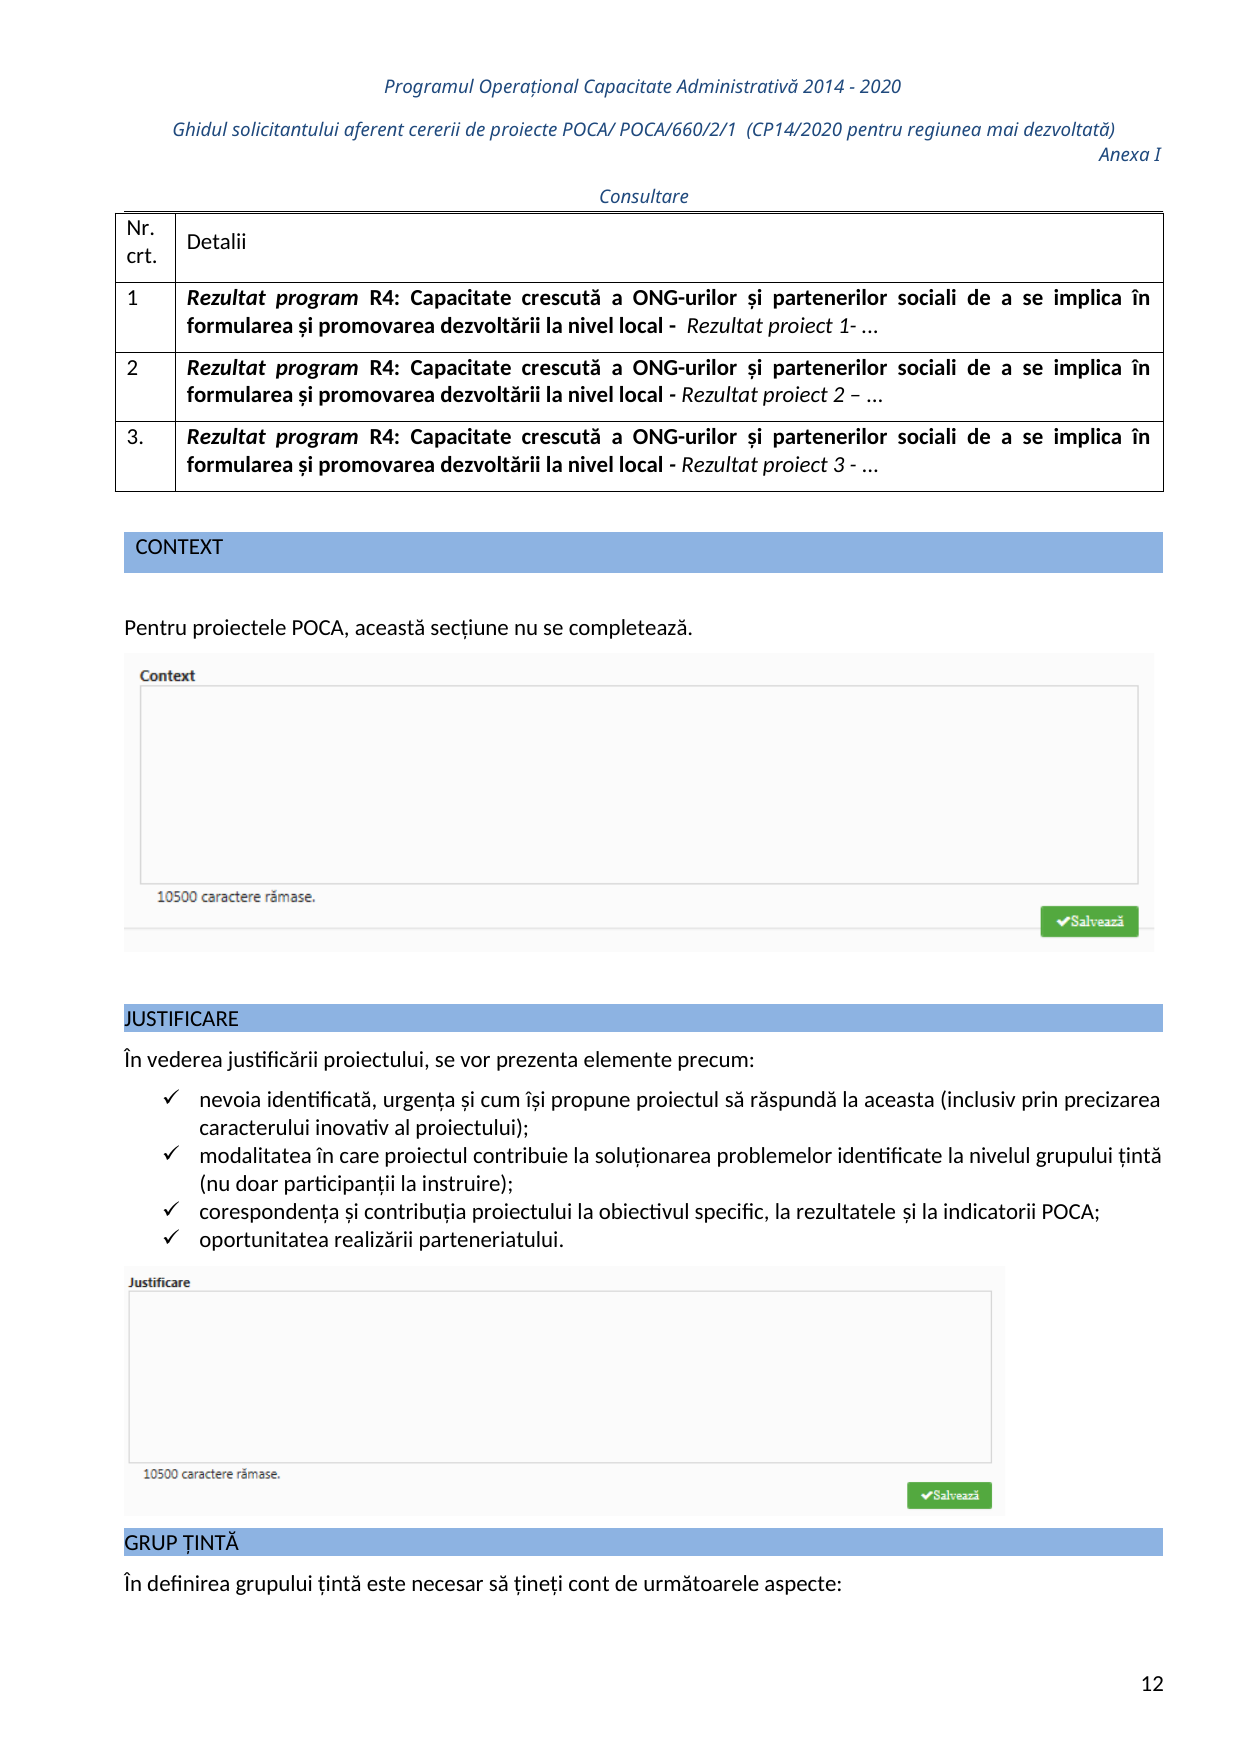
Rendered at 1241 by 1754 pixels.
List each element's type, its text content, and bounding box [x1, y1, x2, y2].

list modalitatea în care proiectul contribuie la soluționarea problemelor identificate la nivelul grupului țintă (nu doar participanții la instruire); [162, 1141, 1163, 1197]
list nevoia identificată, urgența și cum își propune proiectul să răspundă la aceasta (inclusiv prin precizarea caracterului inovativ al proiectului); [162, 1085, 1163, 1141]
table_header Detalii [176, 214, 1163, 282]
table_cell 1 [116, 283, 175, 352]
text În vederea justificării proiectului, se vor prezenta elemente precum: [124, 1045, 1163, 1073]
text Pentru proiectele POCA, această secțiune nu se completează. [124, 613, 1163, 641]
table_cell Rezultat program R4: Capacitate crescută a ONG-urilor și partenerilor sociali de a se implica în formularea și promovarea dezvoltării la nivel local - Rezultat proiect 3 - ... [176, 422, 1163, 491]
list corespondența și contribuția proiectului la obiectivul specific, la rezultatele și la indicatorii POCA; [162, 1197, 1163, 1225]
table_cell Rezultat program R4: Capacitate crescută a ONG-urilor și partenerilor sociali de a se implica în formularea și promovarea dezvoltării la nivel local - Rezultat proiect 2 – ... [176, 353, 1163, 421]
table_header Nr. crt. [116, 214, 175, 282]
list oportunitatea realizării parteneriatului. [162, 1225, 1163, 1253]
picture [124, 653, 1155, 952]
picture [124, 1266, 1006, 1516]
text În definirea grupului țintă este necesar să țineți cont de următoarele aspecte: [124, 1569, 1163, 1597]
text GRUP ȚINTĂ [124, 1528, 1163, 1556]
text JUSTIFICARE [124, 1004, 1163, 1032]
table_cell 3. [116, 422, 175, 491]
table_cell Rezultat program R4: Capacitate crescută a ONG-urilor și partenerilor sociali de a se implica în formularea și promovarea dezvoltării la nivel local - Rezultat proiect 1- ... [176, 283, 1163, 352]
table_header CONTEXT [124, 532, 1163, 573]
table_cell 2 [116, 353, 175, 421]
